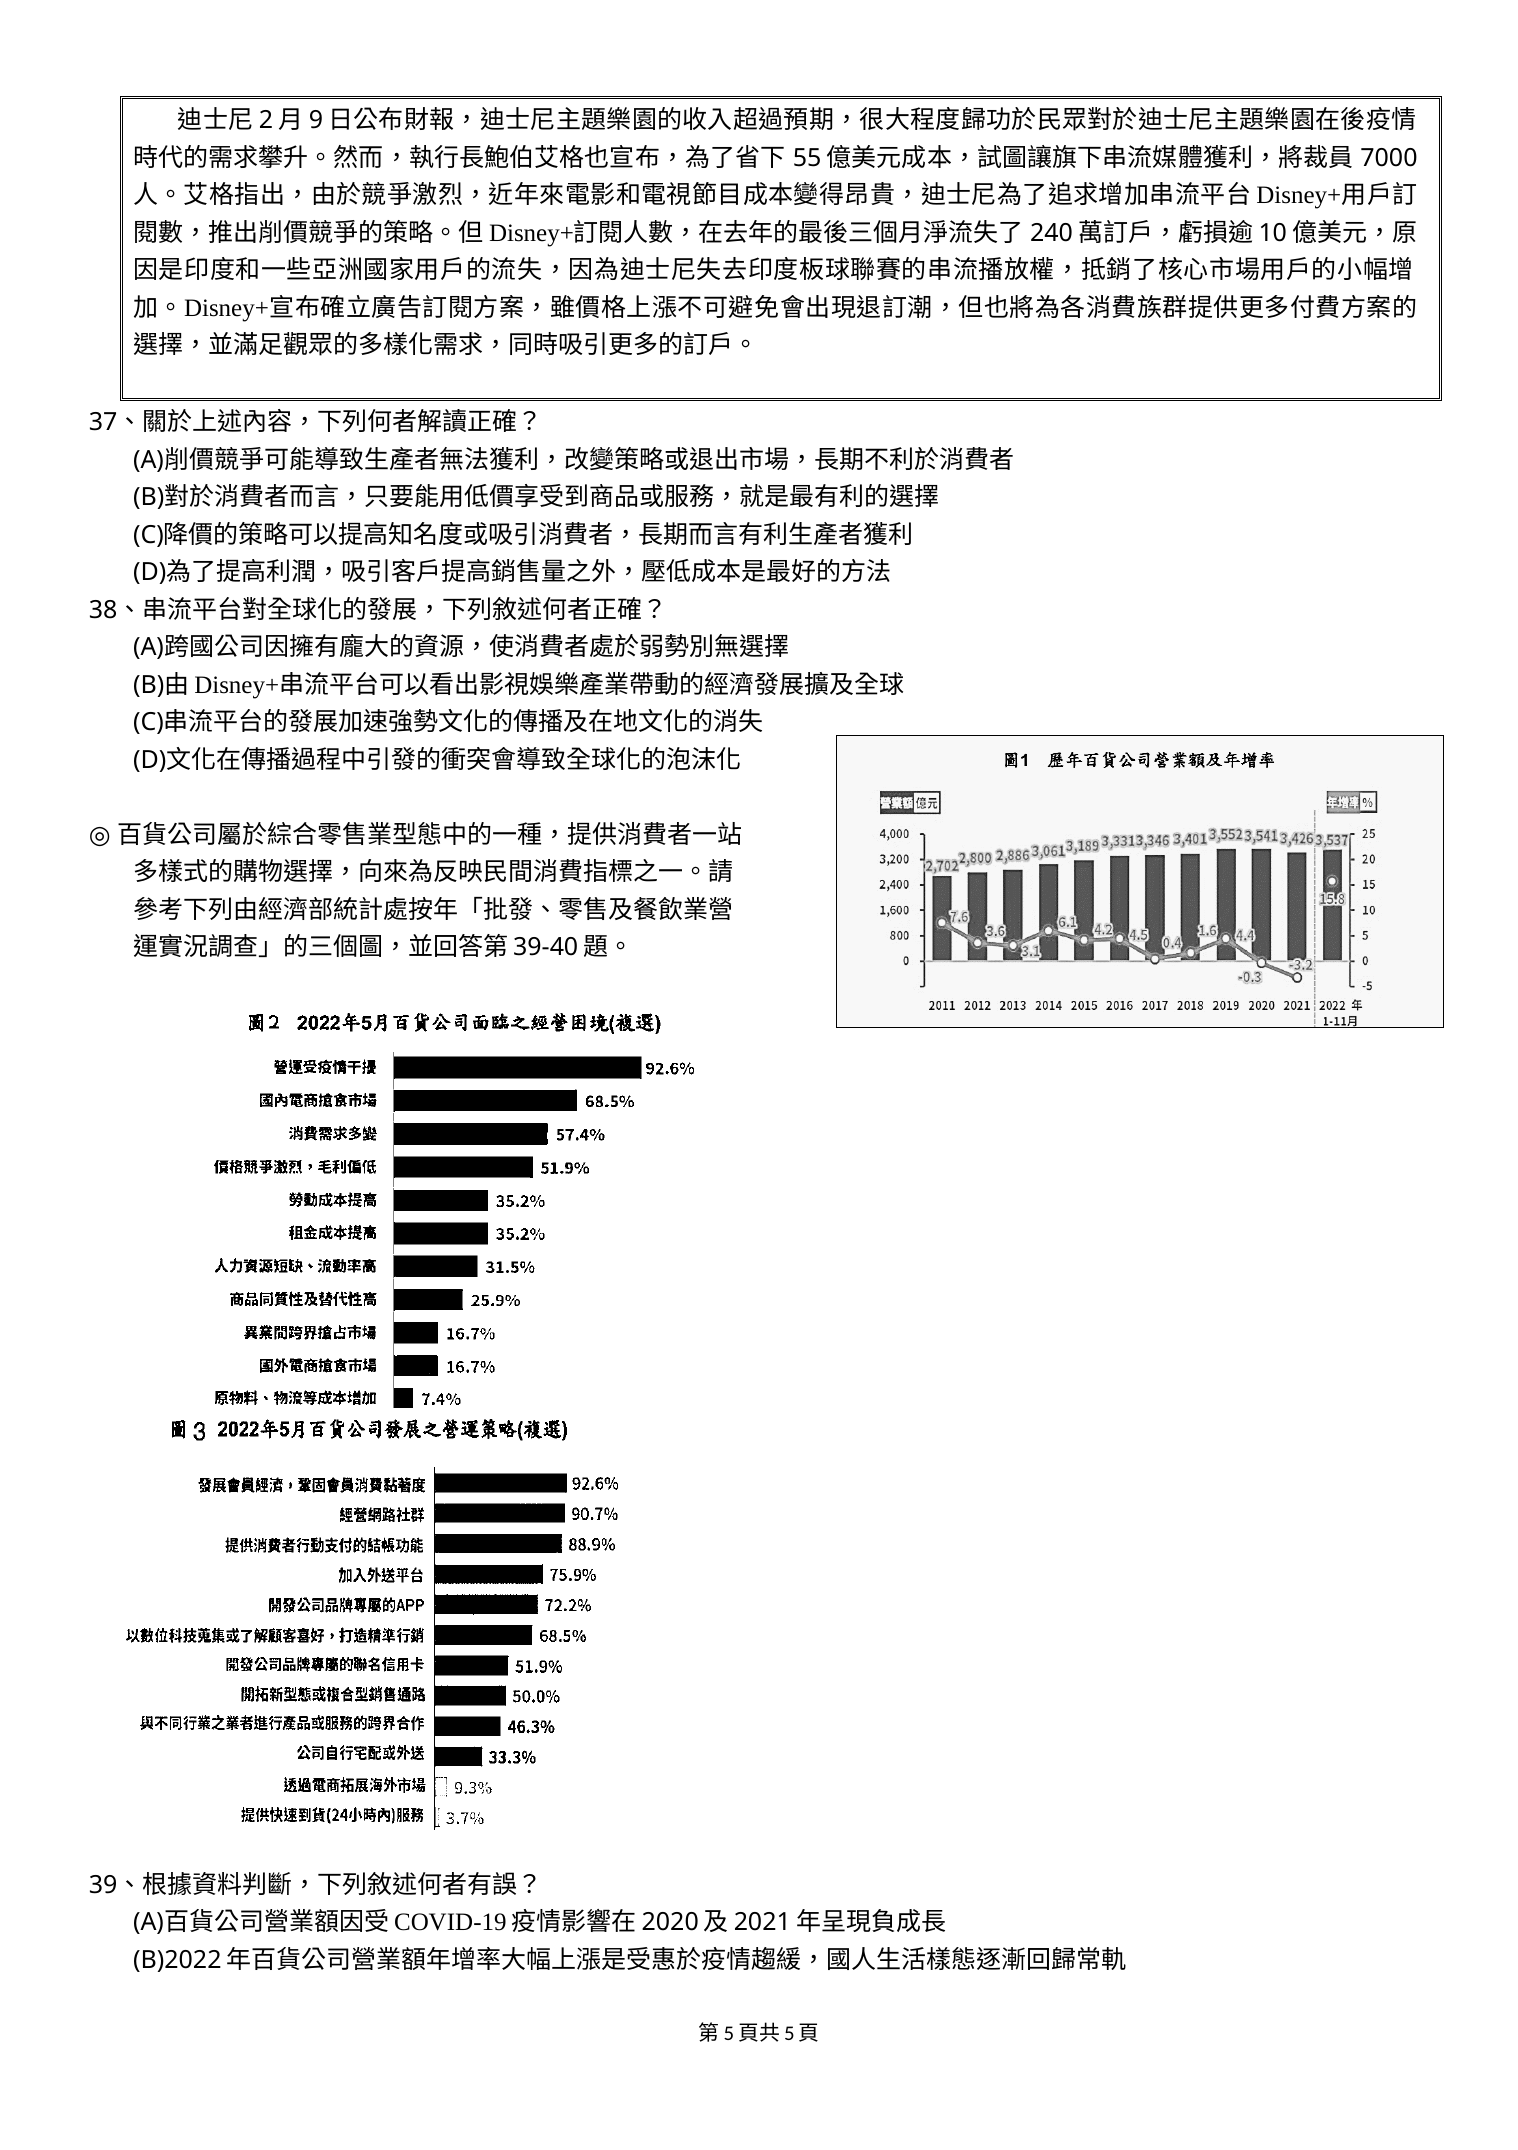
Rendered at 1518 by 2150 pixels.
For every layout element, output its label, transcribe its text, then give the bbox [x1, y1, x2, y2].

list ◎ 百貨公司屬於綜合零售業型態中的一種，提供消費者一站多樣式的購物選擇，向來為反映民間消費指標之一。請參考下列由經濟部統計處按年「批發、零售及餐飲業營運實況調查」的三個圖，並回答第39-40題。 [89, 814, 753, 964]
text (D)文化在傳播過程中引發的衝突會導致全球化的泡沫化 [133, 739, 1429, 776]
table_header 迪士尼2月9日公布財報，迪士尼主題樂園的收入超過預期，很大程度歸功於民眾對於迪士尼主題樂園在後疫情時代的需求攀升。然而，執行長鮑伯艾格也宣布，為了省下55億美元成本，試圖讓旗下串流媒體獲利，將裁員7000人。艾格指出，由於競爭激烈，近年來電影和電視節目成本變得昂貴，迪士尼為了追求增加串流平台Disney+用戶訂閱數，推出削價競爭的策略。但Disney+訂閱人數，在去年的最後三個月淨流失了240萬訂戶，虧損逾10億美元，原因是印度和一些亞洲國家用戶的流失，因為迪士尼失去印度板球聯賽的串流播放權，抵銷了核心市場用戶的小幅增加。Disney+宣布確立廣告訂閱方案，雖價格上漲不可避免會出現退訂潮，但也將為各消費族群提供更多付費方案的選擇，並滿足觀眾的多樣化需求，同時吸引更多的訂戶。 [123, 99, 1439, 398]
text (C)降價的策略可以提高知名度或吸引消費者，長期而言有利生產者獲利 [133, 514, 1429, 551]
text (B)由Disney+串流平台可以看出影視娛樂產業帶動的經濟發展擴及全球 [133, 664, 1429, 701]
text (B)2022年百貨公司營業額年增率大幅上漲是受惠於疫情趨緩，國人生活樣態逐漸回歸常軌 [133, 1939, 1429, 1976]
text (A)百貨公司營業額因受COVID-19疫情影響在2020及2021年呈現負成長 [133, 1901, 1429, 1939]
text 39、根據資料判斷，下列敘述何者有誤？ [89, 1864, 1429, 1901]
text (A)削價競爭可能導致生產者無法獲利，改變策略或退出市場，長期不利於消費者 [133, 439, 1429, 476]
text (C)串流平台的發展加速強勢文化的傳播及在地文化的消失 [133, 701, 1429, 739]
text (A)跨國公司因擁有龐大的資源，使消費者處於弱勢別無選擇 [133, 626, 1429, 664]
text 37、關於上述內容，下列何者解讀正確？ [89, 401, 1429, 439]
text (D)為了提高利潤，吸引客戶提高銷售量之外，壓低成本是最好的方法 [133, 551, 1429, 589]
text 38、串流平台對全球化的發展，下列敘述何者正確？ [89, 589, 1429, 626]
text (B)對於消費者而言，只要能用低價享受到商品或服務，就是最有利的選擇 [133, 476, 1429, 514]
